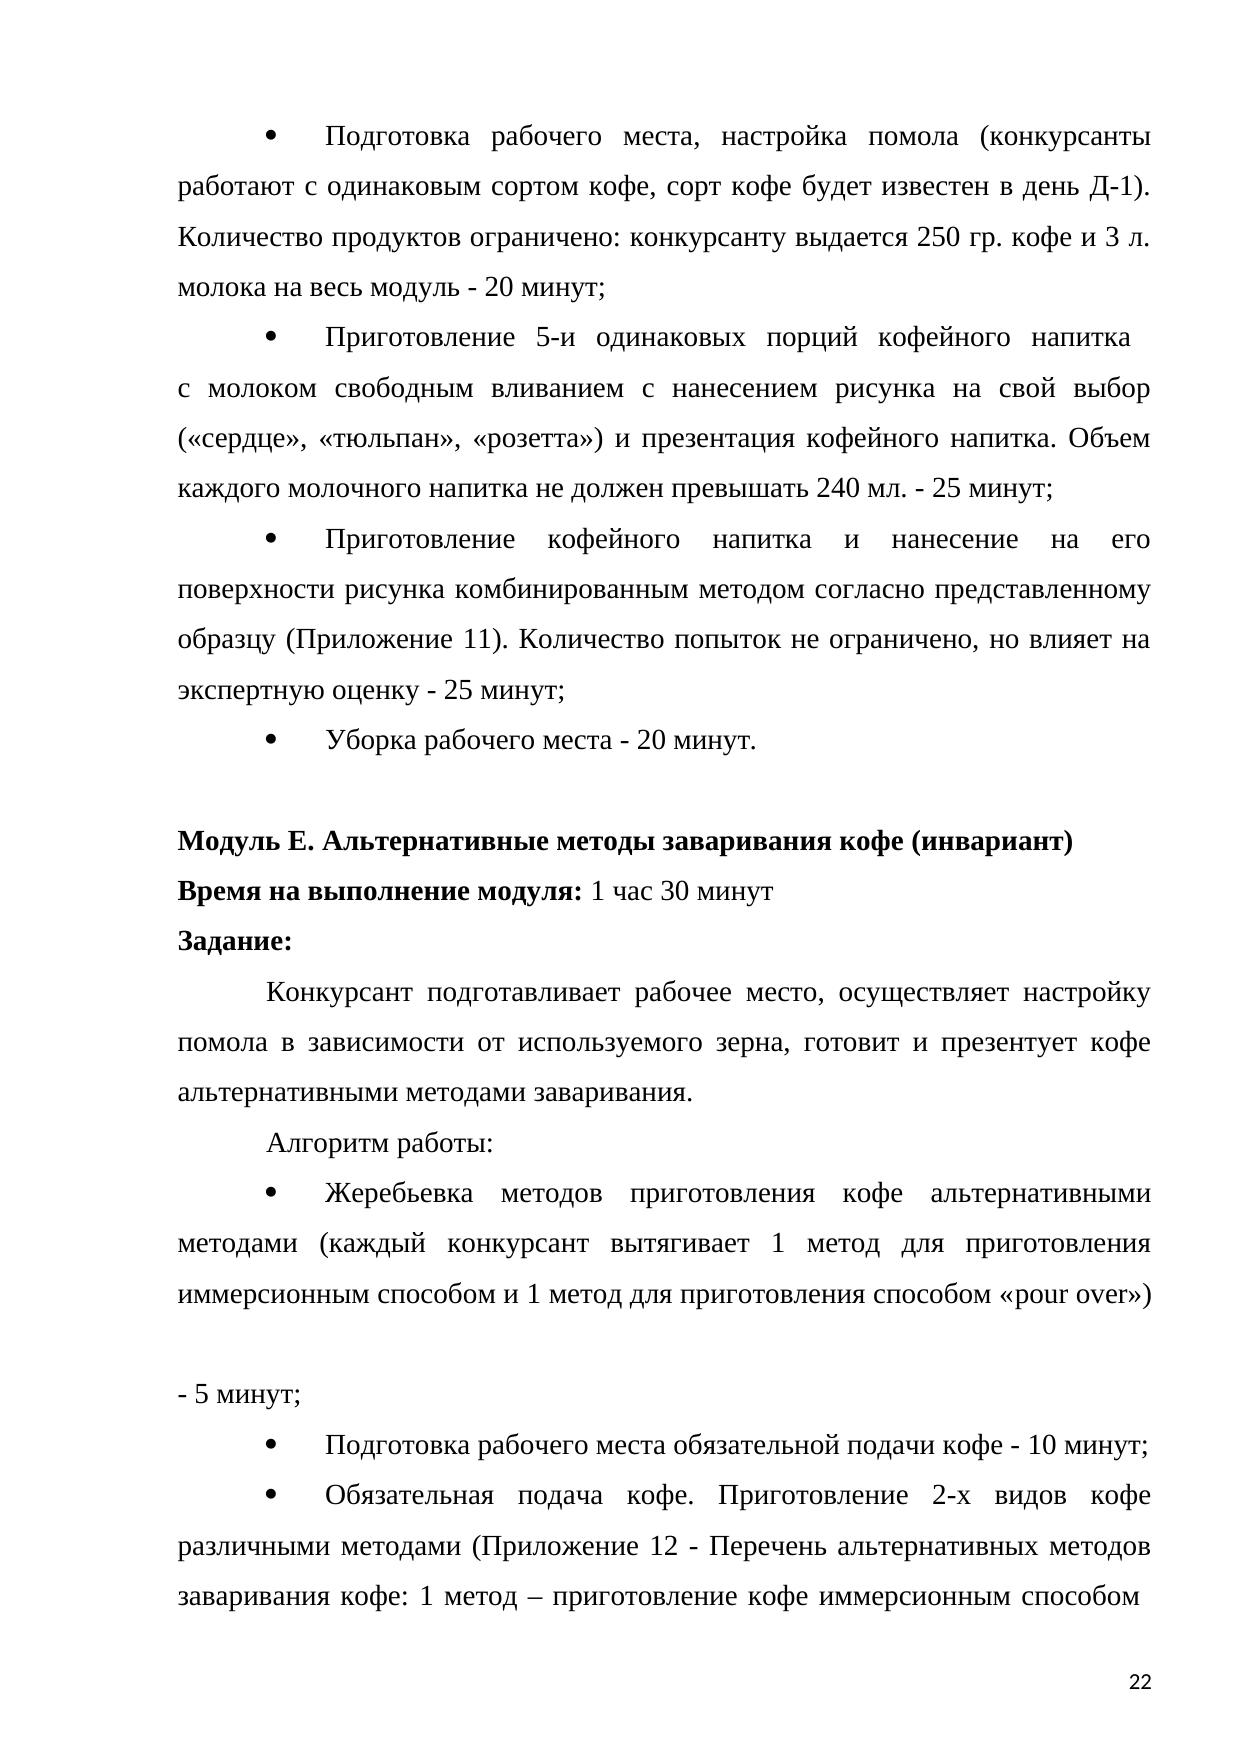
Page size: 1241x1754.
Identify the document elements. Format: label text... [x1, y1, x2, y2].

text Конкурсант подготавливает рабочее место, осуществляет настройку помола в зависимости от используемого зерна, готовит и презентует кофе альтернативными методами заваривания. [177, 974, 1152, 1108]
list Алгоритм работы: [266, 1125, 1152, 1158]
list Приготовление 5-и одинаковых порций кофейного напитка с молоком свободным вливанием с нанесением рисунка на свой выбор («сердце», «тюльпан», «розетта») и презентация кофейного напитка. Объем каждого молочного напитка не должен превышать 240 мл. - 25 минут; [177, 319, 1152, 504]
list Приготовление кофейного напитка и нанесение на его поверхности рисунка комбинированным методом согласно представленному образцу (Приложение 11). Количество попыток не ограничено, но влияет на экспертную оценку - 25 минут; [177, 521, 1152, 705]
text Модуль Е. Альтернативные методы заваривания кофе (инвариант) [177, 823, 1152, 856]
list Подготовка рабочего места, настройка помола (конкурсанты работают с одинаковым сортом кофе, сорт кофе будет известен в день Д-1). Количество продуктов ограничено: конкурсанту выдается 250 гр. кофе и 3 л. молока на весь модуль - 20 минут; [177, 118, 1152, 303]
list Подготовка рабочего места обязательной подачи кофе - 10 минут; [177, 1427, 1152, 1460]
text Задание: [177, 923, 1152, 957]
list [177, 1477, 1152, 1611]
list Жеребьевка методов приготовления кофе альтернативными методами (каждый конкурсант вытягивает 1 метод для приготовления иммерсионным способом и 1 метод для приготовления способом «pour over») - 5 минут; [177, 1175, 1152, 1410]
list Уборка рабочего места - 20 минут. [177, 722, 1152, 756]
text Время на выполнение модуля: 1 час 30 минут [177, 873, 1152, 907]
